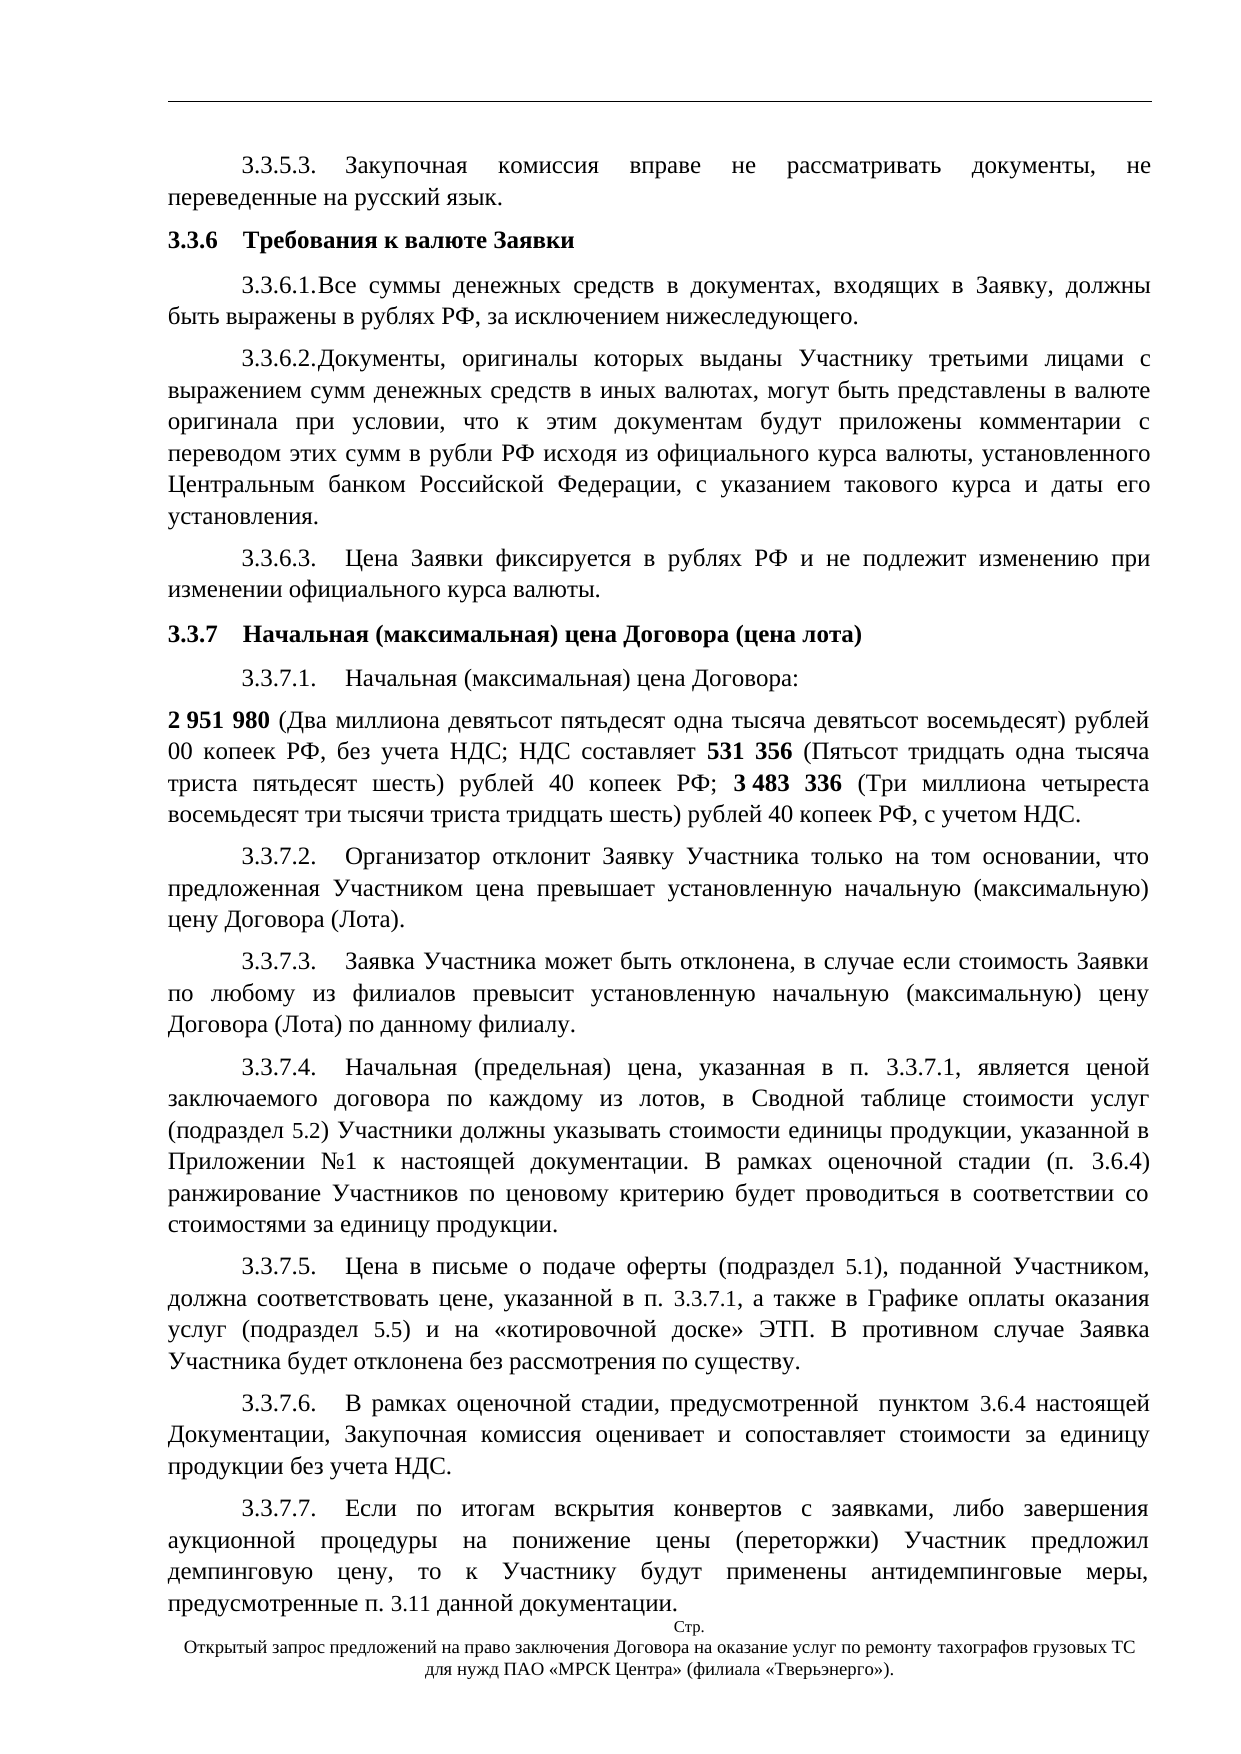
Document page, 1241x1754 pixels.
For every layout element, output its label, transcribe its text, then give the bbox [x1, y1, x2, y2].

list Заявка Участника может быть отклонена, в случае если стоимость Заявки по любому из филиалов превысит установленную начальную (максимальную) цену Договора (Лота) по данному филиалу. [168, 946, 1150, 1038]
list Закупочная комиссия вправе не рассматривать документы, не переведенные на русский язык. [168, 150, 1152, 210]
list Начальная (максимальная) цена Договора: [168, 663, 1150, 691]
list Цена в письме о подаче оферты (подраздел 5.1), поданной Участником, должна соответствовать цене, указанной в п. 3.3.7.1, а также в Графике оплаты оказания услуг (подраздел 5.5) и на «котировочной доске» ЭТП. В противном случае Заявка Участника будет отклонена без рассмотрения по существу. [168, 1251, 1150, 1375]
list Документы, оригиналы которых выданы Участнику третьими лицами с выражением сумм денежных средств в иных валютах, могут быть представлены в валюте оригинала при условии, что к этим документам будут приложены комментарии с переводом этих сумм в рубли РФ исходя из официального курса валюты, установленного Центральным банком Российской Федерации, с указанием такового курса и даты его установления. [168, 343, 1152, 530]
subtitle Требования к валюте Заявки [168, 226, 1152, 254]
list Если по итогам вскрытия конвертов с заявками, либо завершения аукционной процедуры на понижение цены (переторжки) Участник предложил демпинговую цену, то к Участнику будут применены антидемпинговые меры, предусмотренные п. 3.11 данной документации. [168, 1493, 1150, 1617]
list Начальная (предельная) цена, указанная в п. 3.3.7.1, является ценой заключаемого договора по каждому из лотов, в Сводной таблице стоимости услуг (подраздел 5.2) Участники должны указывать стоимости единицы продукции, указанной в Приложении №1 к настоящей документации. В рамках оценочной стадии (п. 3.6.4) ранжирование Участников по ценовому критерию будет проводиться в соответствии со стоимостями за единицу продукции. [168, 1052, 1150, 1238]
list Организатор отклонит Заявку Участника только на том основании, что предложенная Участником цена превышает установленную начальную (максимальную) цену Договора (Лота). [168, 841, 1150, 933]
list Все суммы денежных средств в документах, входящих в Заявку, должны быть выражены в рублях РФ, за исключением нижеследующего. [168, 270, 1152, 330]
list Цена Заявки фиксируется в рублях РФ и не подлежит изменению при изменении официального курса валюты. [168, 543, 1152, 603]
subtitle Начальная (максимальная) цена Договора (цена лота) [168, 619, 1152, 647]
text 2 951 980 (Два миллиона девятьсот пятьдесят одна тысяча девятьсот восемьдесят) рублей 00 копеек РФ, без учета НДС; НДС составляет 531 356 (Пятьсот тридцать одна тысяча триста пятьдесят шесть) рублей 40 копеек РФ; 3 483 336 (Три миллиона четыреста восемьдесят три тысячи триста тридцать шесть) рублей 40 копеек РФ, с учетом НДС. [168, 705, 1150, 828]
list В рамках оценочной стадии, предусмотренной пунктом 3.6.4 настоящей Документации, Закупочная комиссия оценивает и сопоставляет стоимости за единицу продукции без учета НДС. [168, 1388, 1150, 1480]
